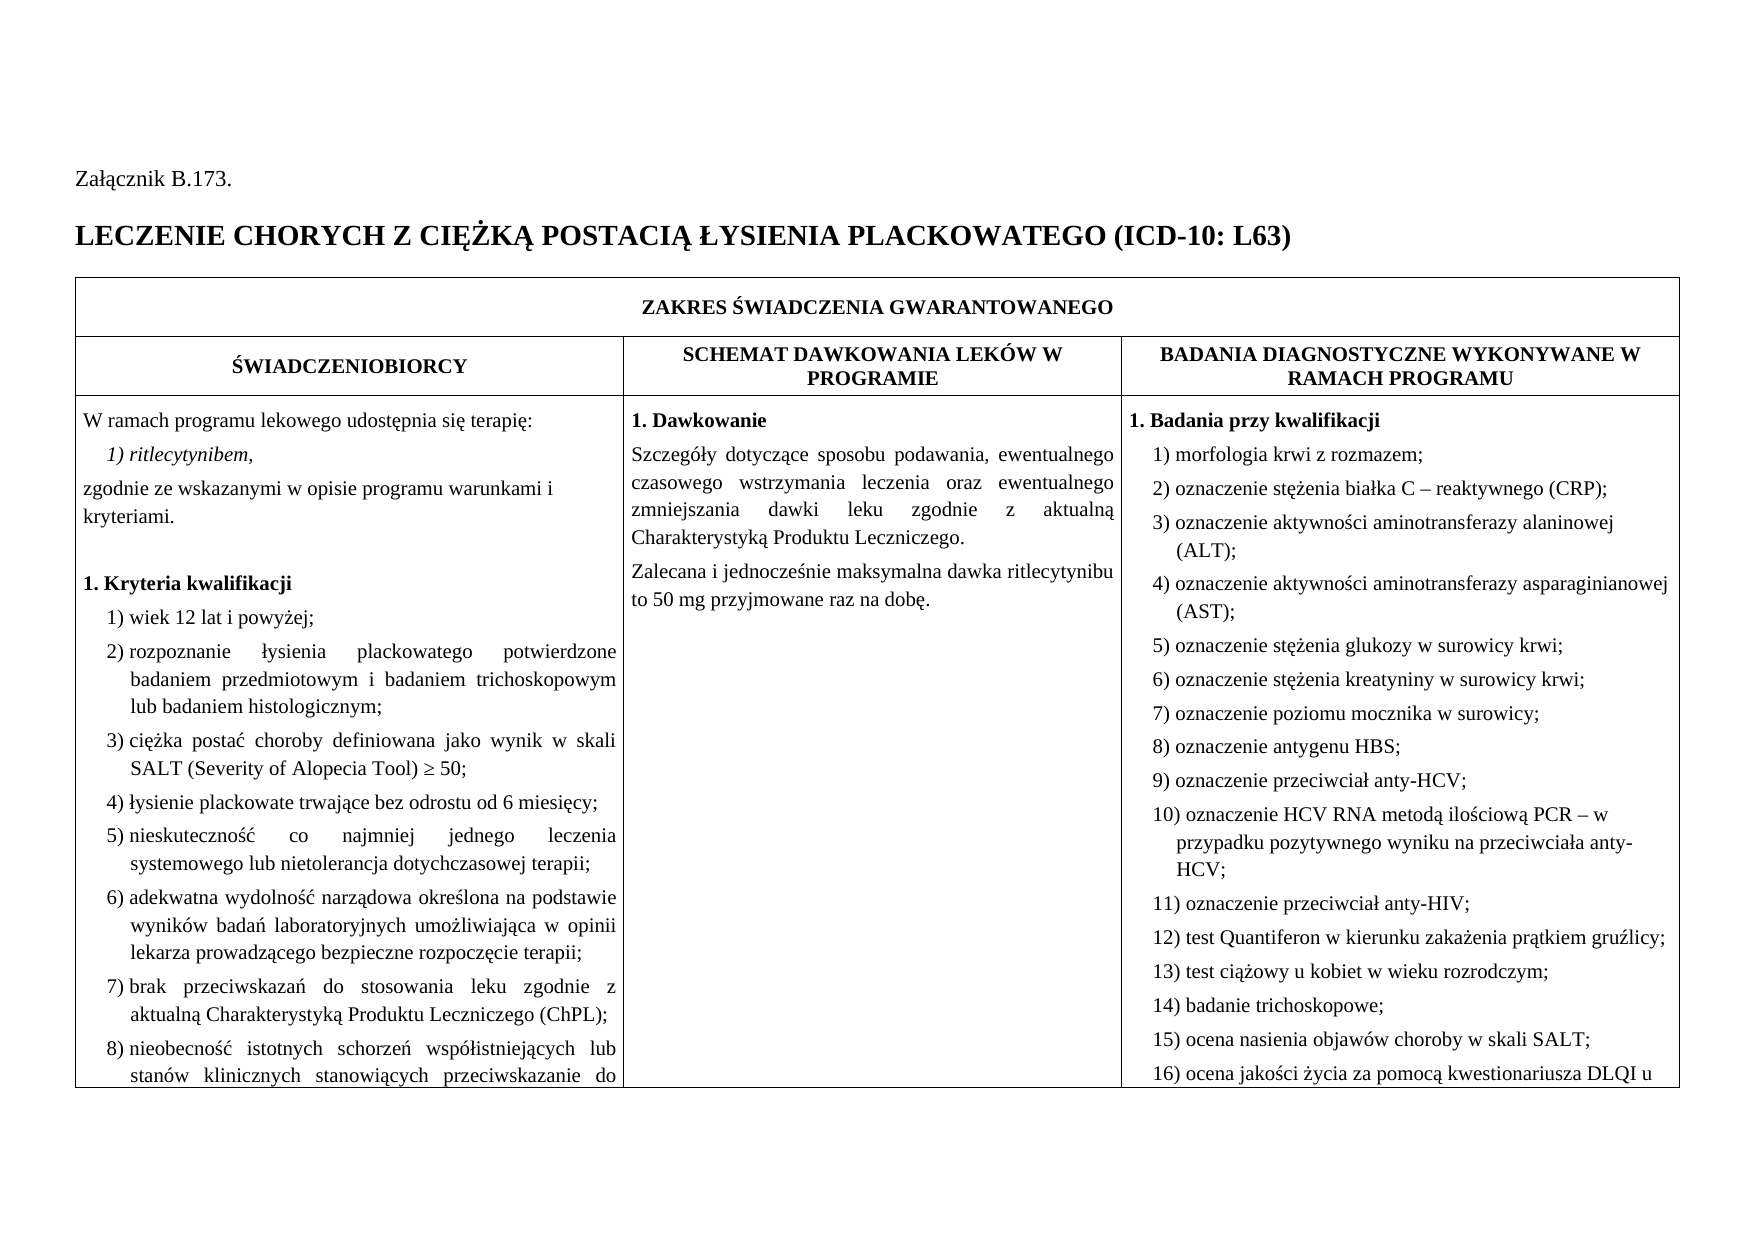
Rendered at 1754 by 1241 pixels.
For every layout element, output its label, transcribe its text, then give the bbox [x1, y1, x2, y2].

table_cell ŚWIADCZENIOBIORCY [76, 337, 623, 395]
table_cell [76, 396, 623, 1087]
table_header ZAKRES ŚWIADCZENIA GWARANTOWANEGO [76, 278, 1679, 336]
text Załącznik B.173. [75, 165, 1679, 192]
table_cell BADANIA DIAGNOSTYCZNE WYKONYWANE W RAMACH PROGRAMU [1122, 337, 1679, 395]
table_cell SCHEMAT DAWKOWANIA LEKÓW W PROGRAMIE [624, 337, 1121, 395]
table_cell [1122, 396, 1679, 1087]
text LECZENIE CHORYCH Z CIĘŻKĄ POSTACIĄ ŁYSIENIA PLACKOWATEGO (ICD-10: L63) [75, 218, 1679, 252]
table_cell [624, 396, 1121, 1087]
